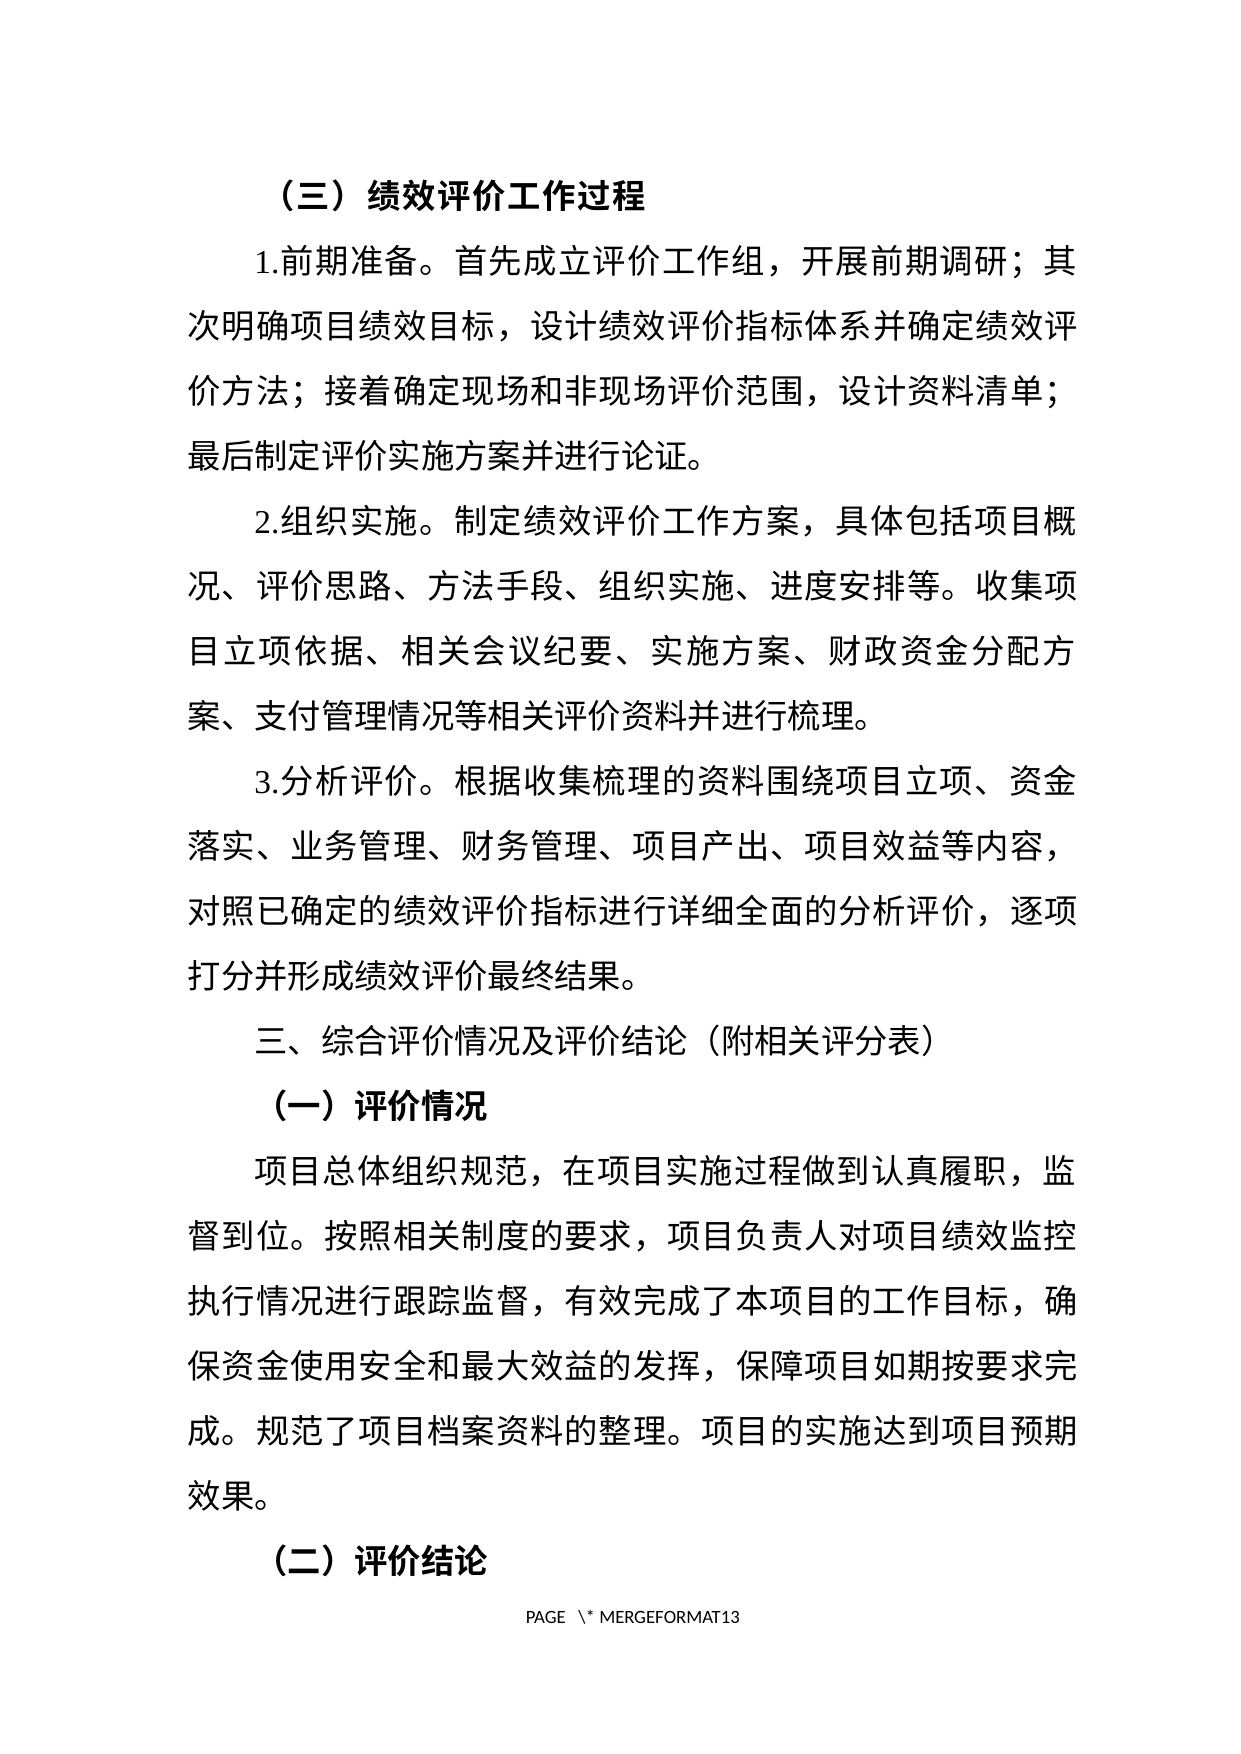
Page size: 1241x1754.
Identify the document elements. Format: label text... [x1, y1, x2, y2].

title （二）评价结论 [187, 1527, 1078, 1592]
list 3.分析评价。根据收集梳理的资料围绕项目立项、资金落实、业务管理、财务管理、项目产出、项目效益等内容，对照已确定的绩效评价指标进行详细全面的分析评价，逐项打分并形成绩效评价最终结果。 [187, 747, 1078, 1007]
text 项目总体组织规范，在项目实施过程做到认真履职，监督到位。按照相关制度的要求，项目负责人对项目绩效监控执行情况进行跟踪监督，有效完成了本项目的工作目标，确保资金使用安全和最大效益的发挥，保障项目如期按要求完成。规范了项目档案资料的整理。项目的实施达到项目预期效果。 [187, 1137, 1078, 1527]
title （一）评价情况 [187, 1072, 1078, 1137]
list 1.前期准备。首先成立评价工作组，开展前期调研；其次明确项目绩效目标，设计绩效评价指标体系并确定绩效评价方法；接着确定现场和非现场评价范围，设计资料清单；最后制定评价实施方案并进行论证。 [187, 227, 1078, 487]
list 综合评价情况及评价结论（附相关评分表） [187, 1007, 1078, 1072]
list 2.组织实施。制定绩效评价工作方案，具体包括项目概况、评价思路、方法手段、组织实施、进度安排等。收集项目立项依据、相关会议纪要、实施方案、财政资金分配方案、支付管理情况等相关评价资料并进行梳理。 [187, 487, 1078, 747]
title 绩效评价工作过程 [187, 162, 1078, 227]
